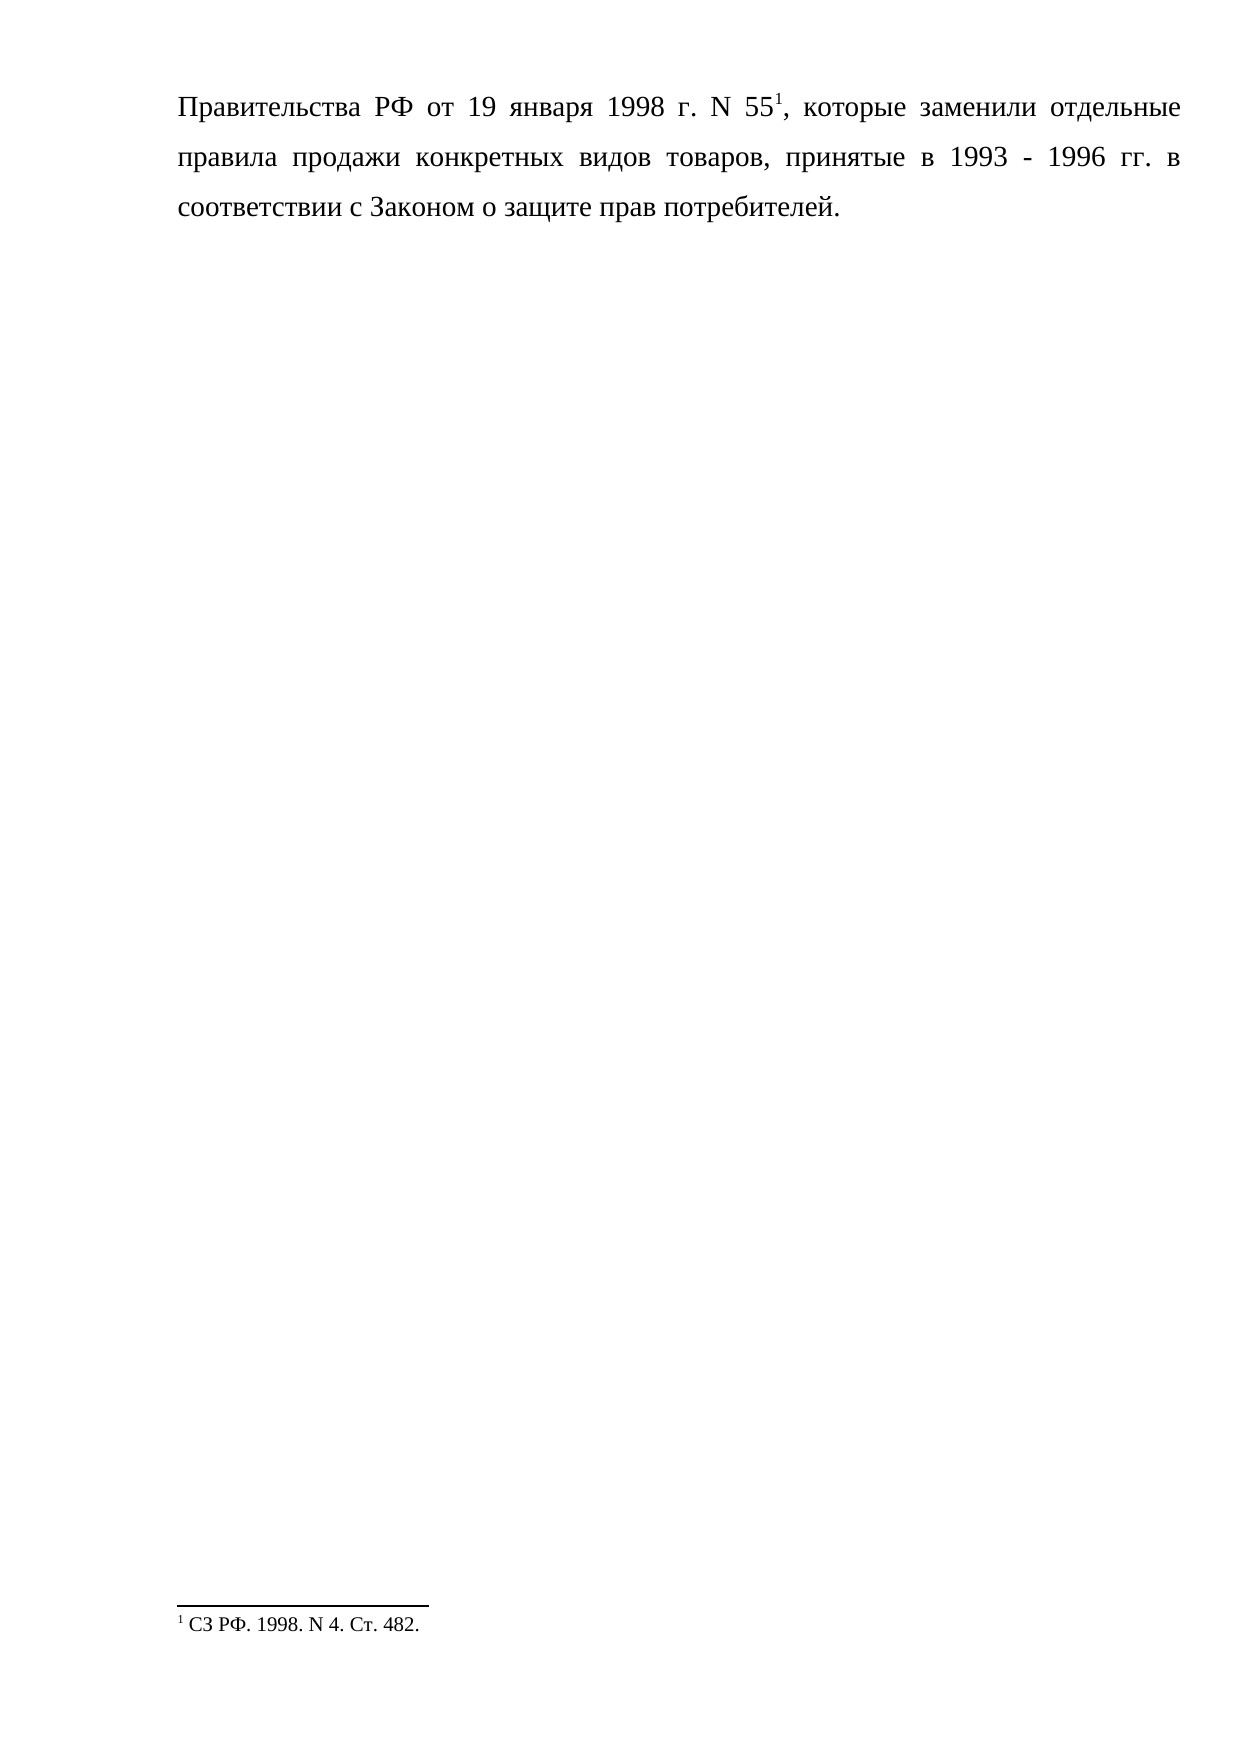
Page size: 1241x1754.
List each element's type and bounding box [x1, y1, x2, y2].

text [177, 89, 1181, 223]
